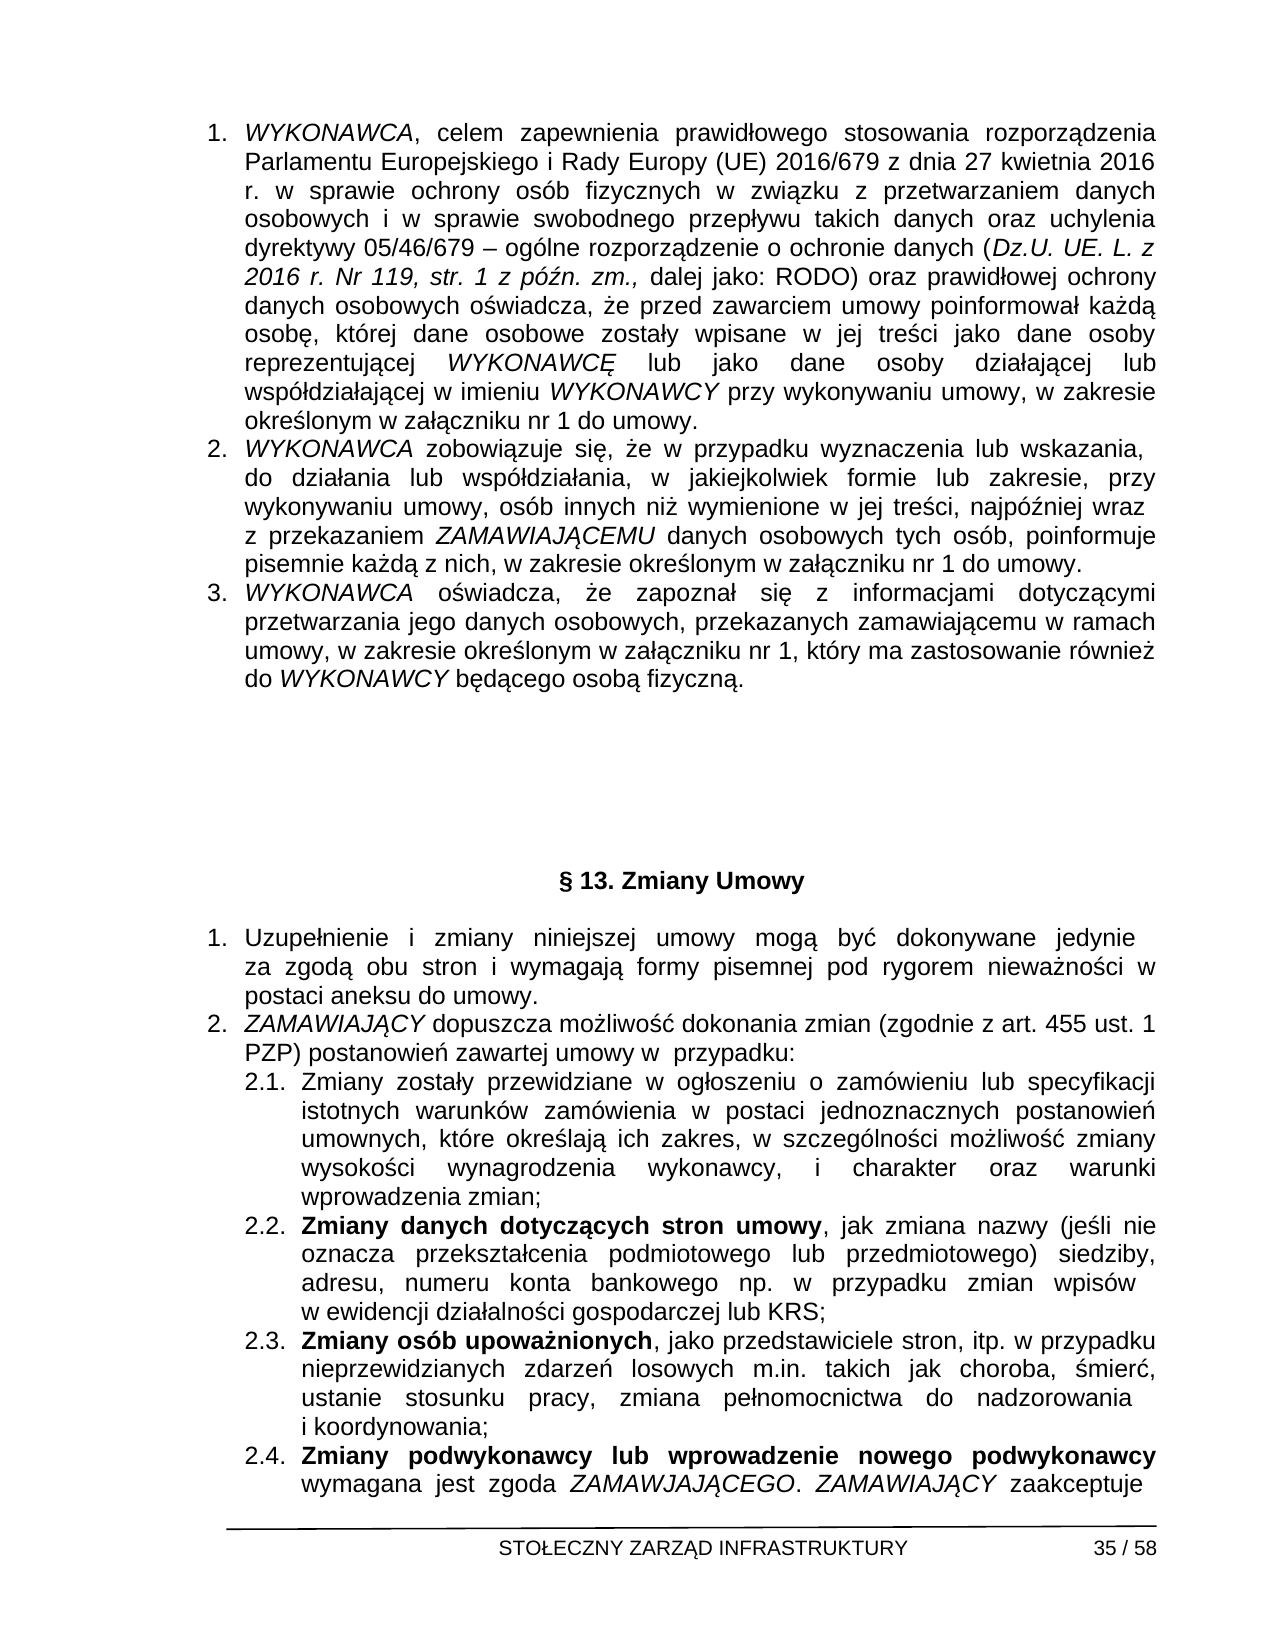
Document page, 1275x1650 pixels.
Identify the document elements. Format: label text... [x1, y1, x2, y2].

list Zmiany zostały przewidziane w ogłoszeniu o zamówieniu lub specyfikacji istotnych warunków zamówienia w postaci jednoznacznych postanowień umownych, które określają ich zakres, w szczególności możliwość zmiany wysokości wynagrodzenia wykonawcy, i charakter oraz warunki wprowadzenia zmian; [244, 1067, 1157, 1211]
list Zmiany osób upoważnionych, jako przedstawiciele stron, itp. w przypadku nieprzewidzianych zdarzeń losowych m.in. takich jak choroba, śmierć, ustanie stosunku pracy, zmiana pełnomocnictwa do nadzorowania i koordynowania; [244, 1326, 1157, 1441]
list WYKONAWCA, celem zapewnienia prawidłowego stosowania rozporządzenia Parlamentu Europejskiego i Rady Europy (UE) 2016/679 z dnia 27 kwietnia 2016 r. w sprawie ochrony osób fizycznych w związku z przetwarzaniem danych osobowych i w sprawie swobodnego przepływu takich danych oraz uchylenia dyrektywy 05/46/679 – ogólne rozporządzenie o ochronie danych (Dz.U. UE. L. z 2016 r. Nr 119, str. 1 z późn. zm., dalej jako: RODO) oraz prawidłowej ochrony danych osobowych oświadcza, że przed zawarciem umowy poinformował każdą osobę, której dane osobowe zostały wpisane w jej treści jako dane osoby reprezentującej WYKONAWCĘ lub jako dane osoby działającej lub współdziałającej w imieniu WYKONAWCY przy wykonywaniu umowy, w zakresie określonym w załączniku nr 1 do umowy. [207, 118, 1157, 434]
list ZAMAWIAJĄCY dopuszcza możliwość dokonania zmian (zgodnie z art. 455 ust. 1 PZP) postanowień zawartej umowy w przypadku: [207, 1009, 1157, 1067]
list Uzupełnienie i zmiany niniejszej umowy mogą być dokonywane jedynie za zgodą obu stron i wymagają formy pisemnej pod rygorem nieważności w postaci aneksu do umowy. [207, 923, 1157, 1009]
list WYKONAWCA oświadcza, że zapoznał się z informacjami dotyczącymi przetwarzania jego danych osobowych, przekazanych zamawiającemu w ramach umowy, w zakresie określonym w załączniku nr 1, który ma zastosowanie również do WYKONAWCY będącego osobą fizyczną. [207, 578, 1157, 693]
list WYKONAWCA zobowiązuje się, że w przypadku wyznaczenia lub wskazania, do działania lub współdziałania, w jakiejkolwiek formie lub zakresie, przy wykonywaniu umowy, osób innych niż wymienione w jej treści, najpóźniej wraz z przekazaniem ZAMAWIAJĄCEMU danych osobowych tych osób, poinformuje pisemnie każdą z nich, w zakresie określonym w załączniku nr 1 do umowy. [207, 434, 1157, 578]
list Zmiany danych dotyczących stron umowy, jak zmiana nazwy (jeśli nie oznacza przekształcenia podmiotowego lub przedmiotowego) siedziby, adresu, numeru konta bankowego np. w przypadku zmian wpisów w ewidencji działalności gospodarczej lub KRS; [244, 1211, 1157, 1326]
text § 13. Zmiany Umowy [207, 866, 1157, 894]
